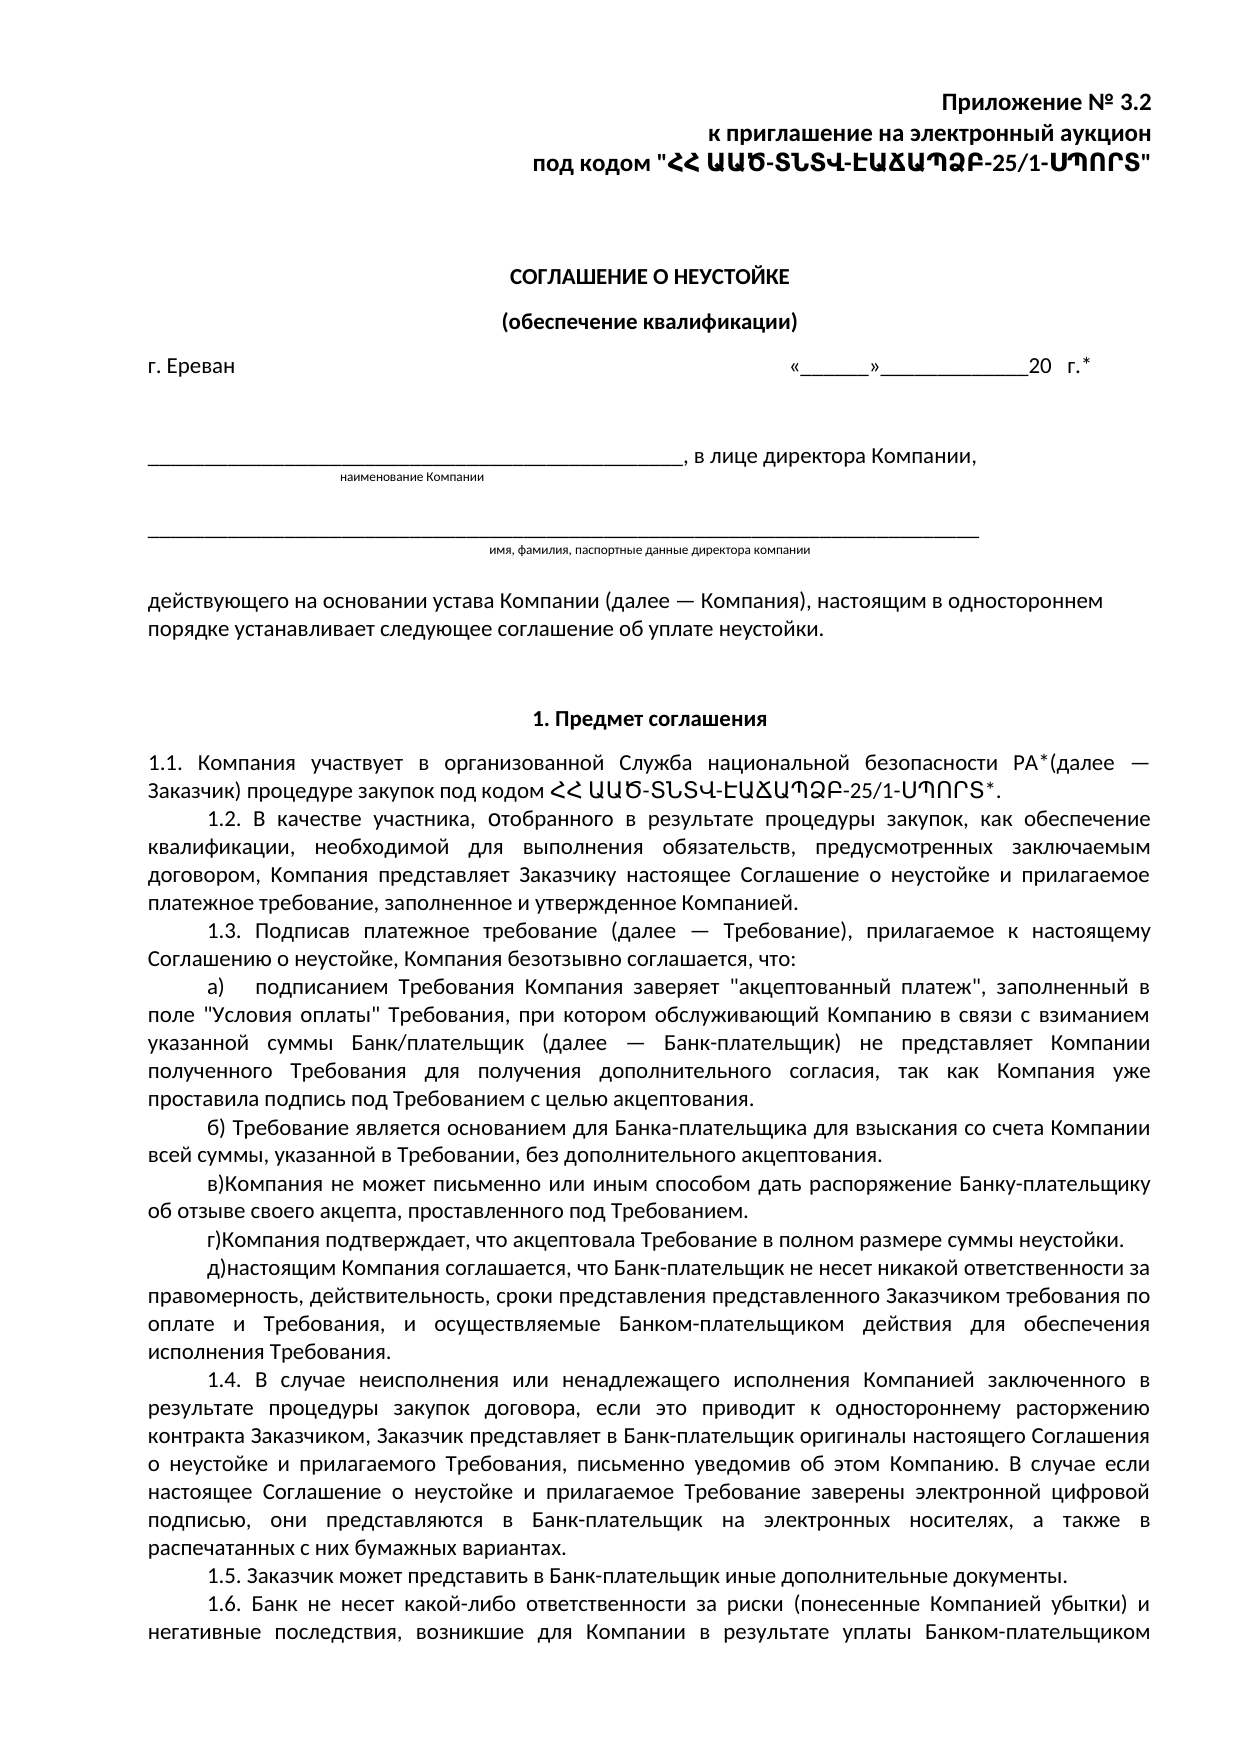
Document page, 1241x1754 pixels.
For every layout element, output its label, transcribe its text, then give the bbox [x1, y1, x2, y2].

text д)настоящим Компания соглашается, что Банк-плательщик не несет никакой ответственности за правомерность, действительность, сроки представления представленного Заказчиком требования по оплате и Требования, и осуществляемые Банком-плательщиком действия для обеспечения исполнения Требования. [148, 1253, 1152, 1365]
text действующего на основании устава Компании (далее — Компания), настоящим в одностороннем [148, 586, 1152, 614]
text а) подписанием Требования Компания заверяет "акцептованный платеж", заполненный в поле "Условия оплаты" Требования, при котором обслуживающий Компанию в связи с взиманием указанной суммы Банк/плательщик (далее — Банк-плательщик) не представляет Компании полученного Требования для получения дополнительного согласия, так как Компания уже проставила подпись под Требованием с целью акцептования. [148, 972, 1152, 1113]
text порядке устанавливает следующее соглашение об уплате неустойки. [148, 614, 1152, 642]
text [148, 1589, 1152, 1645]
table_header «______»_____________20 г.* [635, 351, 1104, 396]
text (обеспечение квалификации) [148, 307, 1152, 335]
text к приглашение на электронный аукцион [177, 117, 1152, 147]
text наименование Компании [340, 469, 1152, 497]
text 1. Предмет соглашения [148, 704, 1152, 732]
text _______________________________________________, в лице директора Компании, [148, 441, 1152, 469]
table_header г. Ереван [136, 351, 635, 396]
text 1.2. В качестве участника, օтобранного в результате процедуры закупок, как обеспечение квалификации, необходимой для выполнения обязательств, предусмотренных заключаемым договором, Kомпания представляет Заказчику настоящее Соглашение о неустойке и прилагаемое платежное требование, заполненное и утвержденное Компанией. [148, 804, 1152, 916]
text 1.1. Компания участвует в организованной Служба национальной безопасности РА*(далее — Заказчик) процедуре закупок под кодом ՀՀ ԱԱԾ-ՏՆՏՎ-ԷԱՃԱՊՁԲ-25/1-ՍՊՈՐՏ*. [148, 748, 1152, 804]
text имя, фамилия, паспортные данные директора компании [148, 542, 1152, 569]
text 1.5. Заказчик может представить в Банк-плательщик иные дополнительные документы. [148, 1561, 1152, 1589]
text _________________________________________________________________________ [148, 513, 1152, 542]
text б) Требование является основанием для Банка-плательщика для взыскания со счета Компании всей суммы, указанной в Требовании, без дополнительного акцептования. [148, 1113, 1152, 1169]
text Приложение № 3.2 [148, 86, 1152, 117]
text 1.3. Подписав платежное требование (далее — Требование), прилагаемое к настоящему Соглашению о неустойке, Компания безотзывно соглашается, что: [148, 916, 1152, 972]
text под кодом "ՀՀ ԱԱԾ-ՏՆՏՎ-ԷԱՃԱՊՁԲ-25/1-ՍՊՈՐՏ" [177, 147, 1152, 178]
text в)Компания не может письменно или иным способом дать распоряжение Банку-плательщику об отзыве своего акцепта, проставленного под Требованием. [148, 1169, 1152, 1225]
text 1.4. В случае неисполнения или ненадлежащего исполнения Компанией заключенного в результате процедуры закупок договора, если это приводит к одностороннему расторжению контракта Заказчиком, Заказчик представляет в Банк-плательщик оригиналы настоящего Соглашения о неустойке и прилагаемого Требования, письменно уведомив об этом Компанию. В случае если настоящее Соглашение о неустойке и прилагаемое Требование заверены электронной цифровой подписью, они представляются в Банк-плательщик на электронных носителях, а также в распечатанных с них бумажных вариантах. [148, 1365, 1152, 1561]
text г)Компания подтверждает, что акцептовала Требование в полном размере суммы неустойки. [148, 1225, 1152, 1253]
text СОГЛАШЕНИЕ О НЕУСТОЙКЕ [148, 262, 1152, 290]
